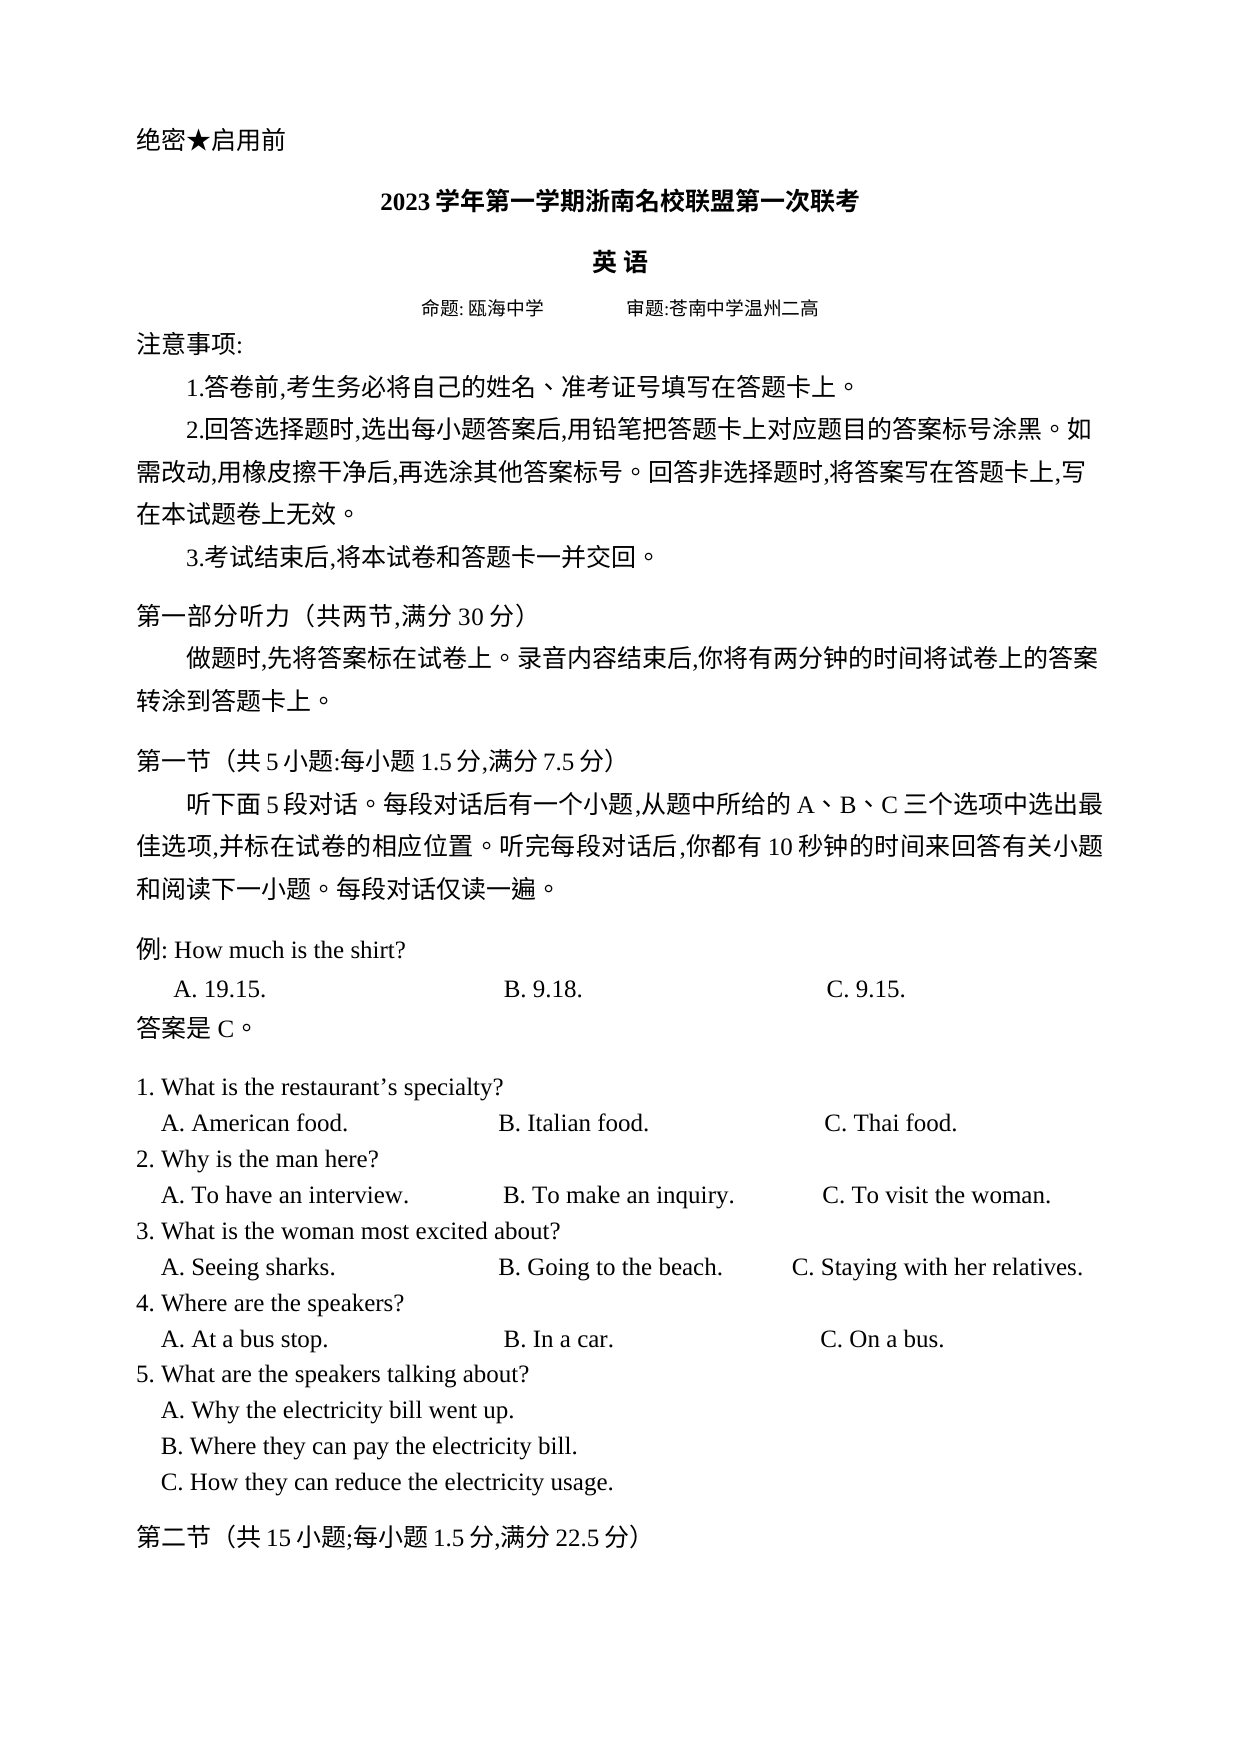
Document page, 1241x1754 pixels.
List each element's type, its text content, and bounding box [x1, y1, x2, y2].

text 答案是 C。 [136, 1011, 1104, 1044]
text A. Why the electricity bill went up. [161, 1396, 1104, 1424]
text 5. What are the speakers talking about? [136, 1359, 1104, 1388]
text 注意事项: [136, 327, 1104, 361]
text 3. What is the woman most excited about? [136, 1216, 1104, 1244]
text A. At a bus stop. B. In a car. C. On a bus. [161, 1324, 1104, 1352]
text 听下面5段对话。每段对话后有一个小题,从题中所给的A、B、C三个选项中选出最佳选项,并标在试卷的相应位置。听完每段对话后,你都有10秒钟的时间来回答有关小题和阅读下一小题。每段对话仅读一遍。 [136, 786, 1104, 906]
text C. How they can reduce the electricity usage. [161, 1467, 1104, 1496]
text A. Seeing sharks. B. Going to the beach. C. Staying with her relatives. [161, 1252, 1104, 1281]
text 英 语 [136, 243, 1104, 279]
text 例: How much is the shirt? [136, 932, 1104, 966]
text 2023学年第一学期浙南名校联盟第一次联考 [136, 184, 1104, 218]
text 2. Why is the man here? [136, 1144, 1104, 1173]
text A. 19.15. B. 9.18. C. 9.15. [173, 974, 1104, 1003]
text A. To have an interview. B. To make an inquiry. C. To visit the woman. [161, 1180, 1104, 1209]
text 绝密★启用前 [136, 122, 1104, 156]
text 4. Where are the speakers? [136, 1288, 1104, 1316]
text 第一节（共5小题:每小题1.5分,满分7.5分） [136, 744, 1104, 778]
text 1.答卷前,考生务必将自己的姓名、准考证号填写在答题卡上。 [136, 369, 1104, 403]
text 命题: 瓯海中学 审题:苍南中学温州二高 [136, 295, 1104, 321]
text A. American food. B. Italian food. C. Thai food. [161, 1108, 1104, 1137]
text B. Where they can pay the electricity bill. [161, 1431, 1104, 1460]
text 第一部分听力（共两节,满分30分） [136, 598, 1104, 632]
text 3.考试结束后,将本试卷和答题卡一并交回。 [136, 539, 1104, 573]
text 1. What is the restaurant’s specialty? [136, 1072, 1104, 1101]
text 第二节（共15小题;每小题1.5分,满分22.5分） [136, 1520, 1104, 1554]
text 做题时,先将答案标在试卷上。录音内容结束后,你将有两分钟的时间将试卷上的答案转涂到答题卡上。 [136, 641, 1104, 717]
text 2.回答选择题时,选出每小题答案后,用铅笔把答题卡上对应题目的答案标号涂黑。如需改动,用橡皮擦干净后,再选涂其他答案标号。回答非选择题时,将答案写在答题卡上,写在本试题卷上无效。 [136, 412, 1104, 531]
